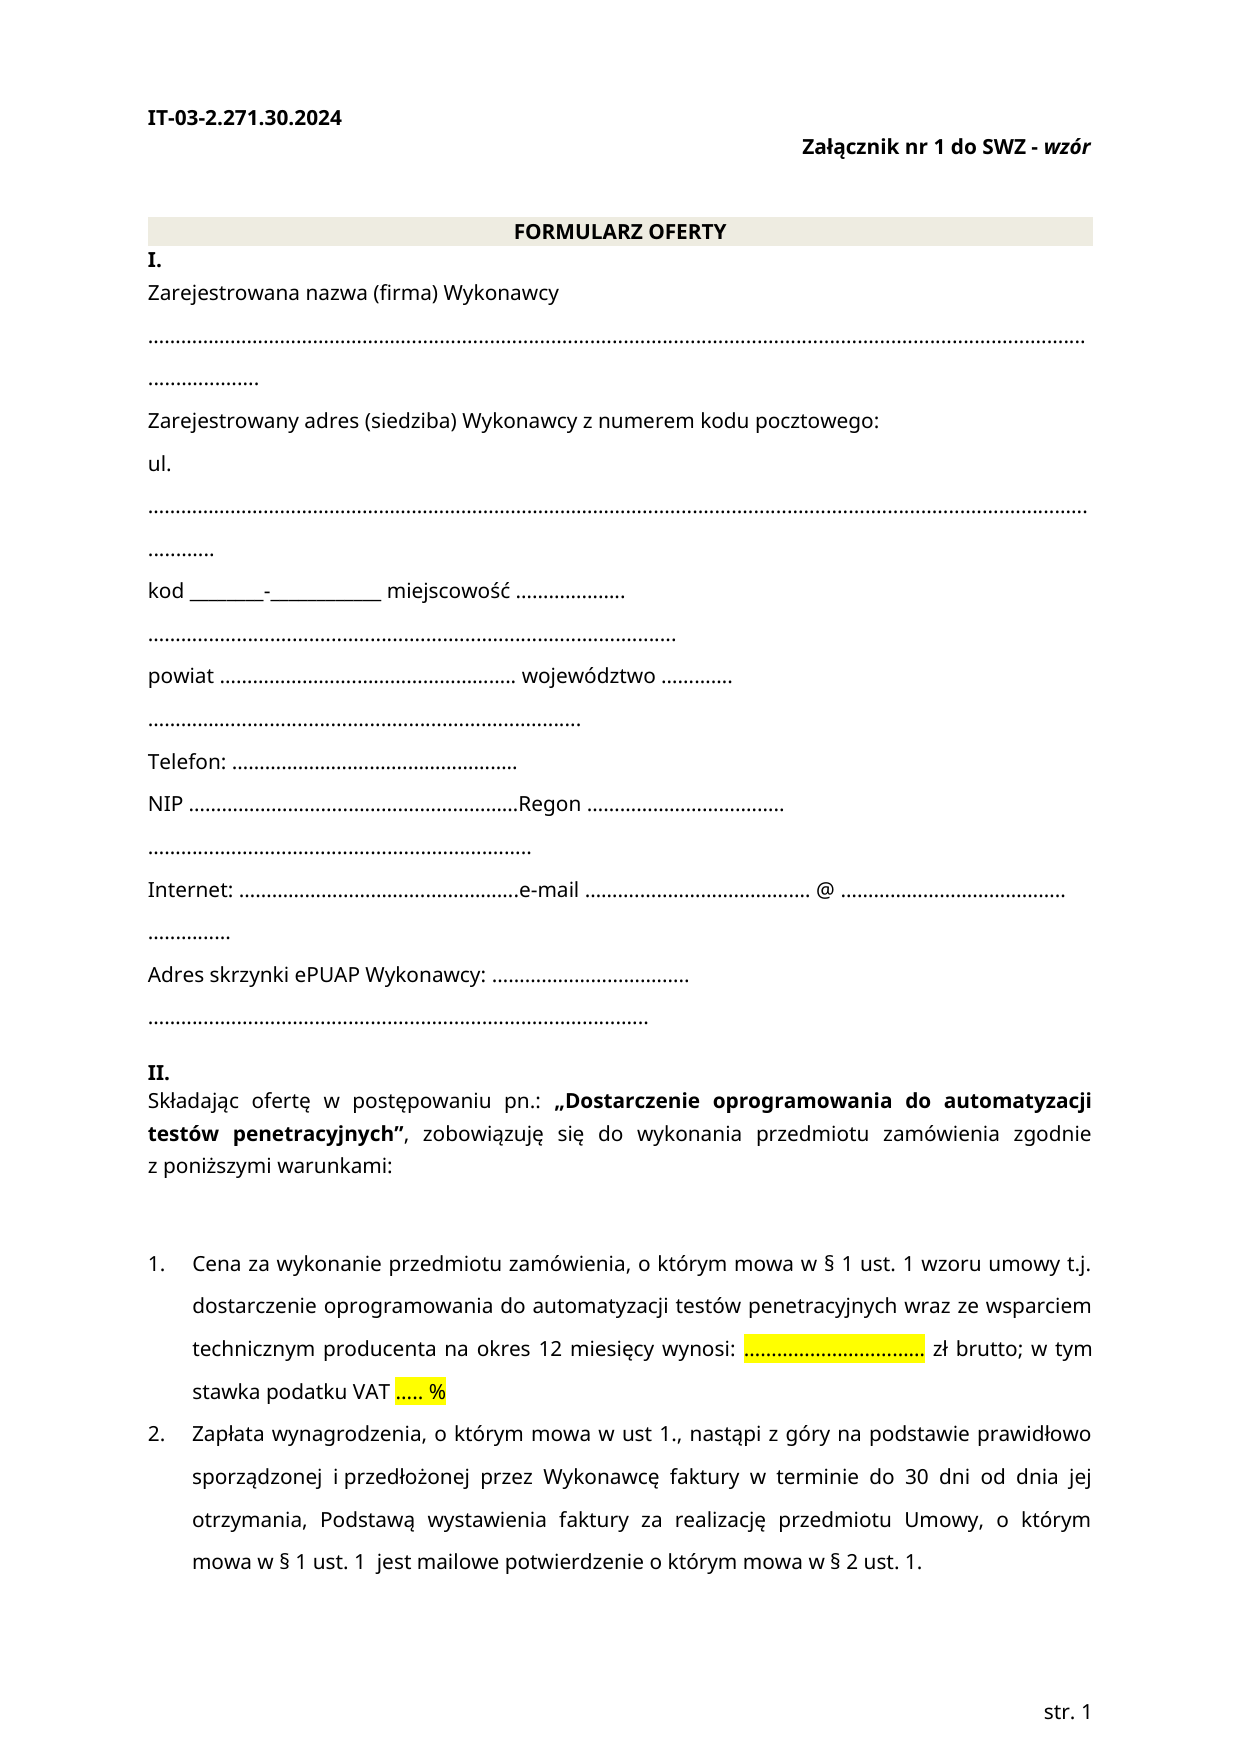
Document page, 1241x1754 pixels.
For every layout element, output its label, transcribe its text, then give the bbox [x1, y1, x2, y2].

text Telefon: …………………….…….……………….. [148, 747, 1093, 775]
text Załącznik nr 1 do SWZ - wzór [148, 132, 1093, 160]
text I. [148, 246, 1093, 274]
text Składając ofertę w postępowaniu pn.: „Dostarczenie oprogramowania do automatyzacji testów penetracyjnych”, zobowiązuję się do wykonania przedmiotu zamówienia zgodnie z poniższymi warunkami: [148, 1086, 1093, 1180]
text II. [148, 1058, 1093, 1086]
text Internet: ……………………………..…………….e-mail ………......…………………..… @ …………………………………..…..…....... [148, 875, 1093, 946]
text powiat …………………….……………………….. województwo ………….……………............................................................... [148, 662, 1093, 733]
text Zarejestrowana nazwa (firma) Wykonawcy …………………………………………............................................................................................................................................. [148, 278, 1093, 392]
text ul.………………………………………………………………………………............................................................................................ [148, 449, 1093, 562]
text Adres skrzynki ePUAP Wykonawcy: ……………………….……..…….................................................................................... [148, 960, 1093, 1031]
text IT-03-2.271.30.2024 [148, 103, 1093, 132]
text kod ________-____________ miejscowość ………………..………...................................................................................... [148, 576, 1093, 647]
text FORMULARZ OFERTY [148, 217, 1093, 246]
text Zarejestrowany adres (siedziba) Wykonawcy z numerem kodu pocztowego: [148, 406, 1093, 434]
list Cena za wykonanie przedmiotu zamówienia, o którym mowa w § 1 ust. 1 wzoru umowy t.j. dostarczenie oprogramowania do automatyzacji testów penetracyjnych wraz ze wsparciem technicznym producenta na okres 12 miesięcy wynosi: …………………………… zł brutto; w tym stawka podatku VAT ..... % [148, 1249, 1093, 1405]
list Zapłata wynagrodzenia, o którym mowa w ust 1., nastąpi z góry na podstawie prawidłowo sporządzonej i przedłożonej przez Wykonawcę faktury w terminie do 30 dni od dnia jej otrzymania, Podstawą wystawienia faktury za realizację przedmiotu Umowy, o którym mowa w § 1 ust. 1 jest mailowe potwierdzenie o którym mowa w § 2 ust. 1. [148, 1419, 1093, 1576]
text NIP …………………….….………….………………Regon ……………………….……..……............................................................... [148, 789, 1093, 861]
